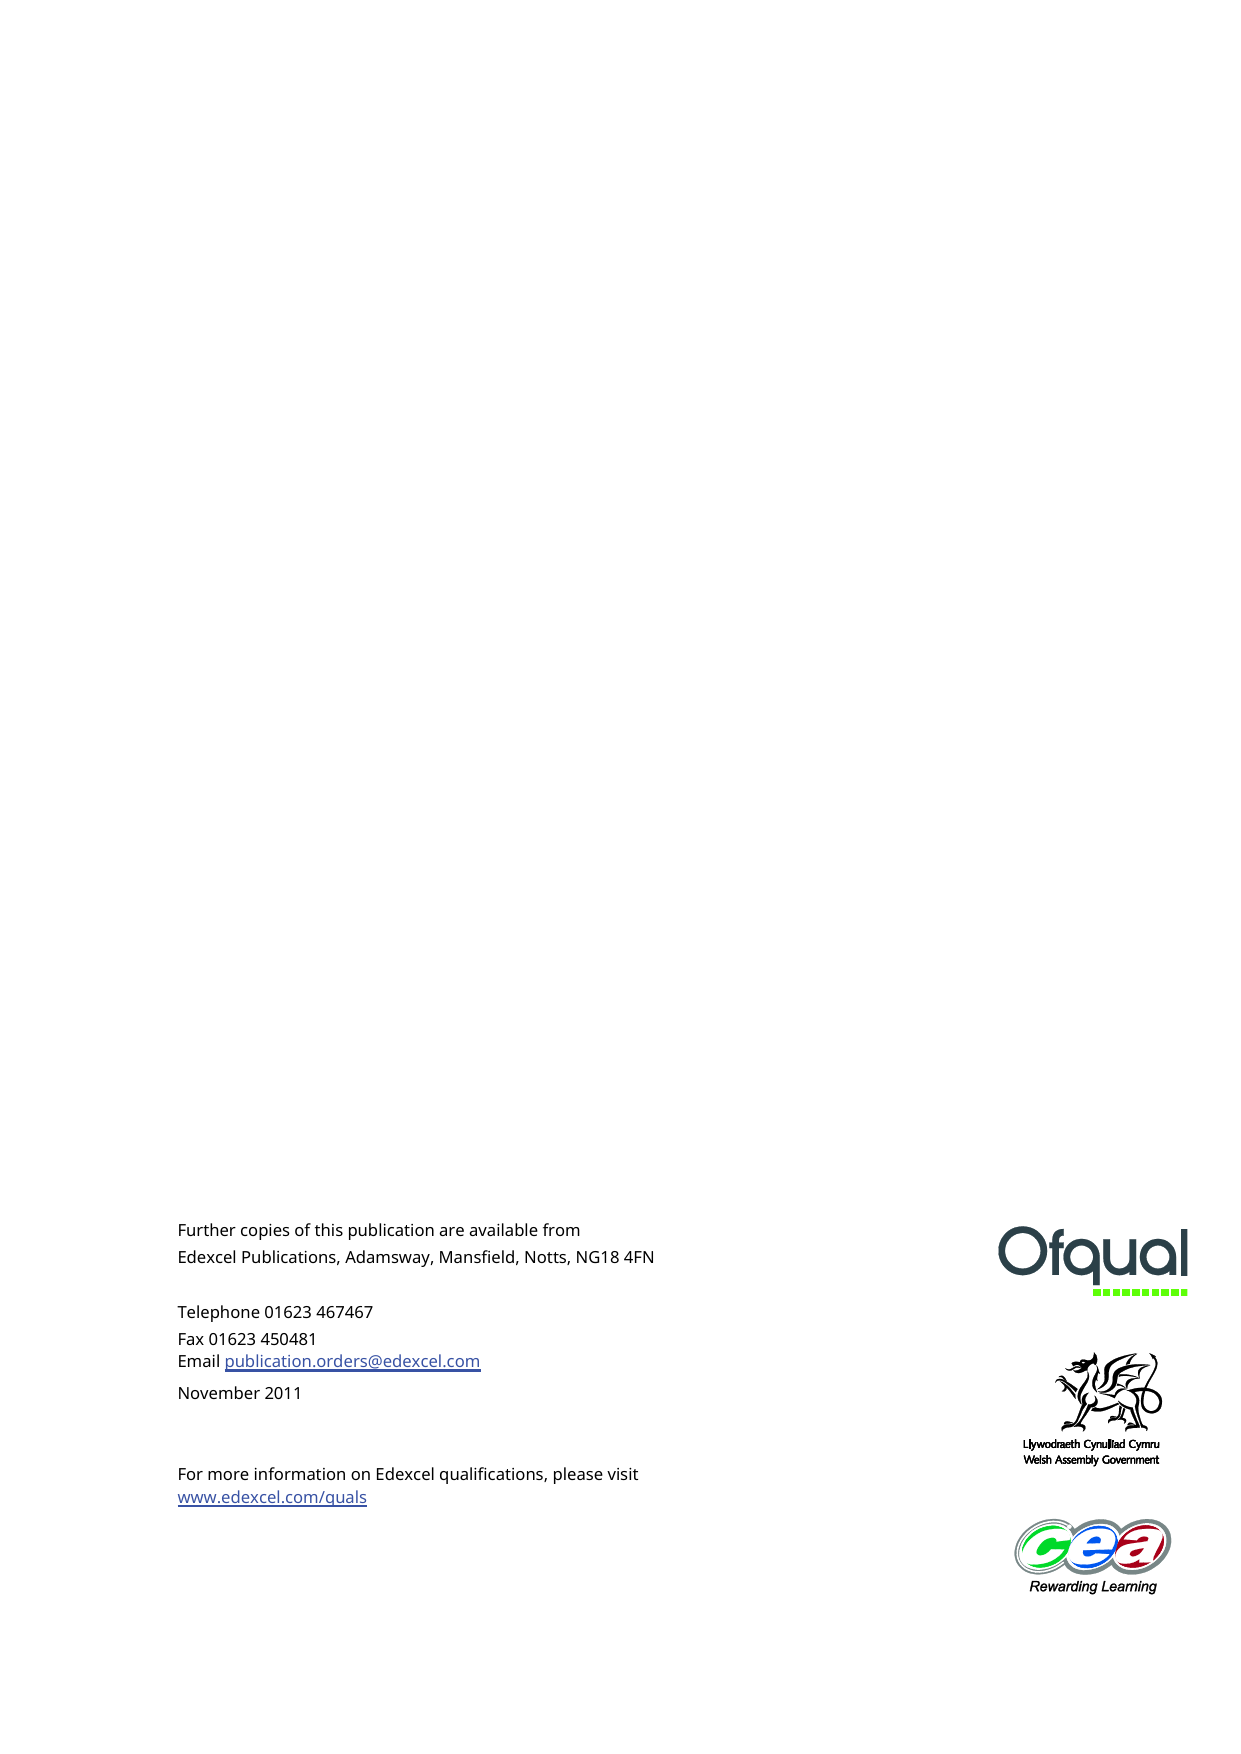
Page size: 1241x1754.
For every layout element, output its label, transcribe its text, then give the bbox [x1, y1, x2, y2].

text November 2011 [177, 1377, 983, 1404]
text Fax 01623 450481 [177, 1323, 983, 1350]
text Edexcel Publications, Adamsway, , [177, 1242, 983, 1269]
text www.edexcel.com/quals [177, 1486, 983, 1508]
text For more information on Edexcel qualifications, please visit [177, 1458, 983, 1486]
text Telephone 01623 467467 [177, 1296, 983, 1323]
text Further copies of this publication are available from [177, 1214, 1063, 1242]
text Email publication.orders@edexcel.com [177, 1350, 983, 1373]
